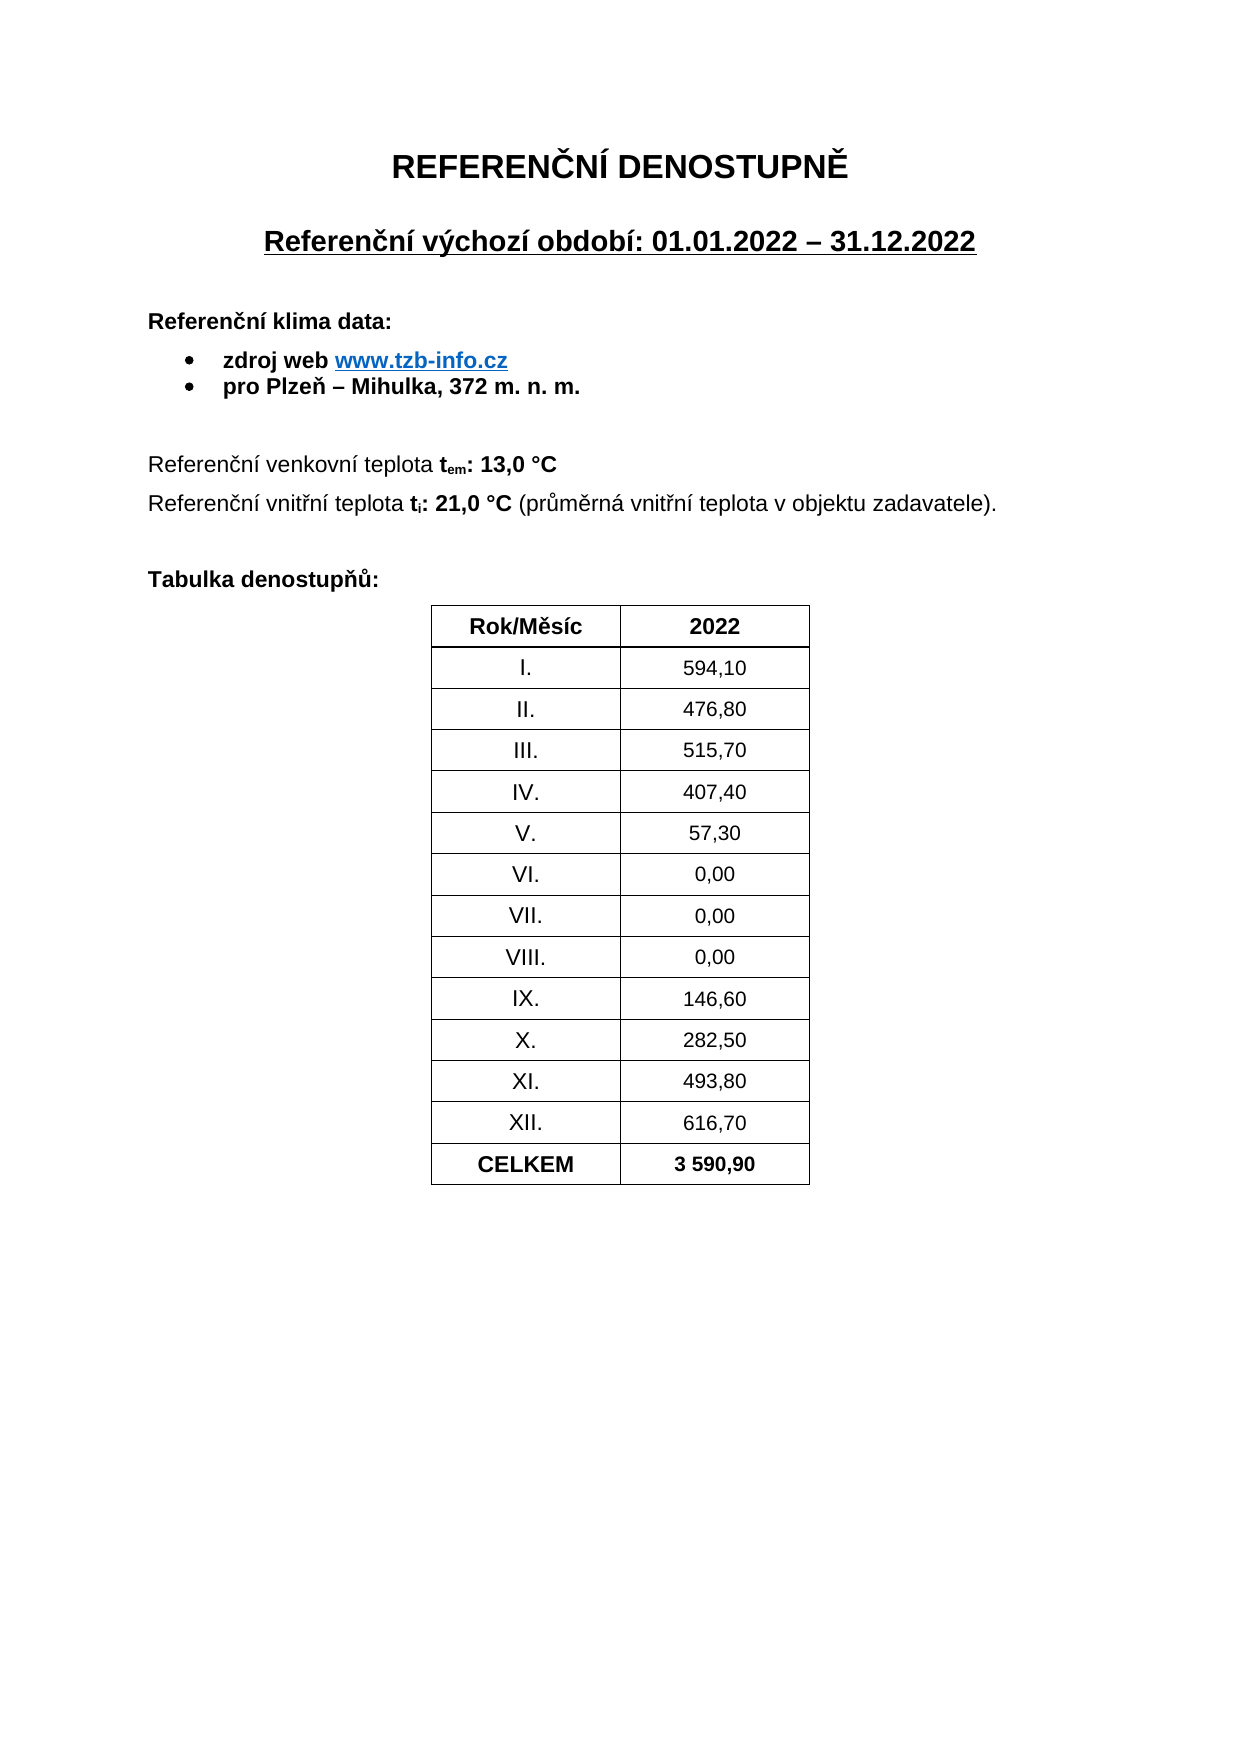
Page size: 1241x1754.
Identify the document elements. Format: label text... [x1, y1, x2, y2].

table_cell 0,00 [621, 937, 809, 977]
table_cell II. [432, 689, 620, 729]
table_cell 0,00 [621, 896, 809, 936]
table_cell 407,40 [621, 771, 809, 812]
table_cell X. [432, 1020, 620, 1060]
table_cell 57,30 [621, 813, 809, 853]
list zdroj web www.tzb-info.cz [185, 347, 1093, 373]
table_cell XII. [432, 1102, 620, 1143]
table_header 2022 [621, 606, 809, 646]
table_cell 616,70 [621, 1102, 809, 1143]
table_cell VI. [432, 854, 620, 894]
table_cell IV. [432, 771, 620, 812]
table_cell 493,80 [621, 1061, 809, 1101]
table_cell III. [432, 730, 620, 770]
text Tabulka denostupňů: [148, 566, 1093, 592]
table_cell V. [432, 813, 620, 853]
table_cell XI. [432, 1061, 620, 1101]
table_cell 282,50 [621, 1020, 809, 1060]
text REFERENČNÍ DENOSTUPNĚ [148, 148, 1093, 186]
table_cell IX. [432, 978, 620, 1018]
text Referenční venkovní teplota tem: 13,0 °C [148, 451, 1093, 477]
list pro Plzeň – Mihulka, 372 m. n. m. [185, 373, 1093, 399]
table_cell 594,10 [621, 648, 809, 688]
text Referenční vnitřní teplota ti: 21,0 °C (průměrná vnitřní teplota v objektu zadavatele). [148, 490, 1093, 516]
table_cell VII. [432, 896, 620, 936]
table_cell 0,00 [621, 854, 809, 894]
table_cell I. [432, 648, 620, 688]
table_cell VIII. [432, 937, 620, 977]
table_cell 3 590,90 [621, 1144, 809, 1184]
table_header Rok/Měsíc [432, 606, 620, 646]
text Referenční klima data: [148, 308, 1093, 334]
table_cell 515,70 [621, 730, 809, 770]
table_cell 476,80 [621, 689, 809, 729]
text Referenční výchozí období: 01.01.2022 – 31.12.2022 [148, 224, 1093, 258]
table_cell 146,60 [621, 978, 809, 1018]
table_cell CELKEM [432, 1144, 620, 1184]
